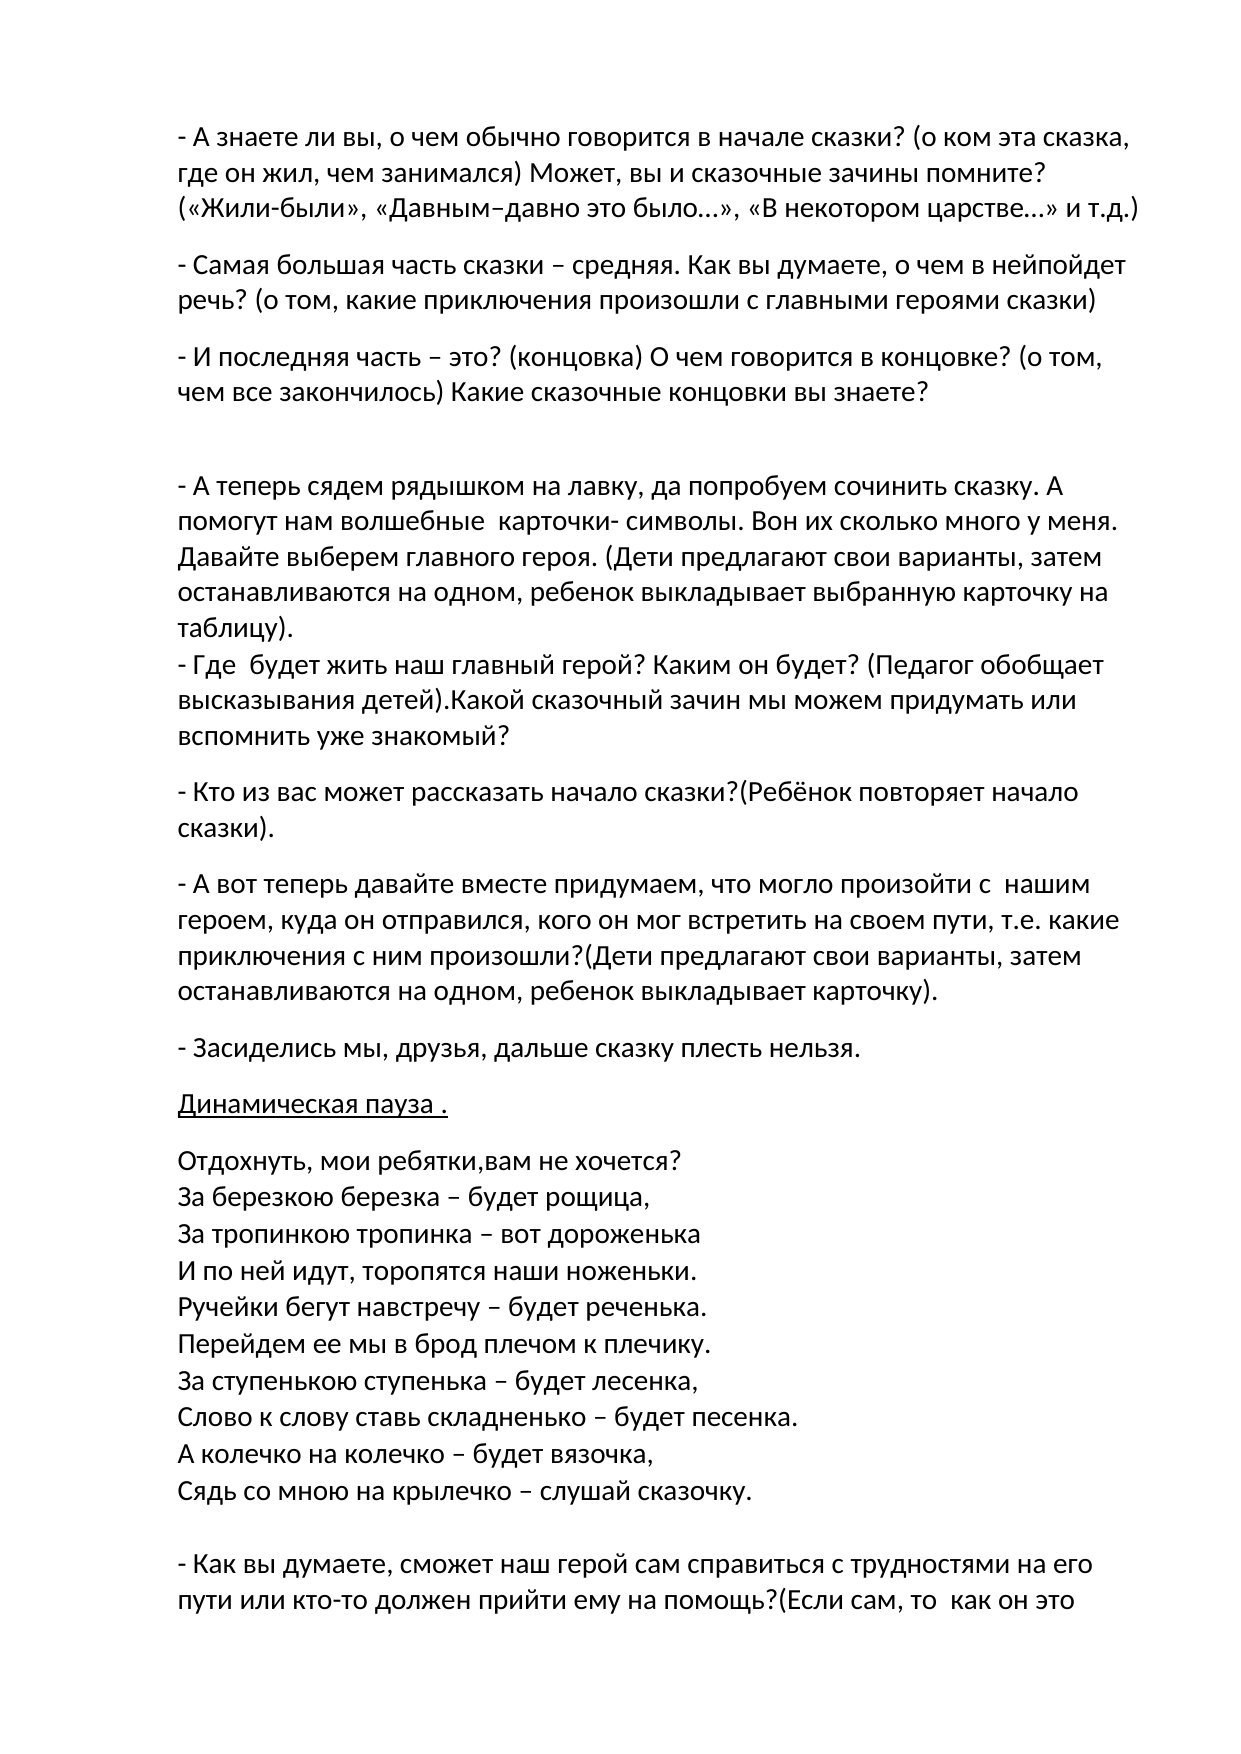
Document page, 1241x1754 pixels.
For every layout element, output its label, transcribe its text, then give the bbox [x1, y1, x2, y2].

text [177, 1545, 1152, 1616]
text И по ней идут, торопятся наши ноженьки. [177, 1252, 1152, 1287]
text - Кто из вас может рассказать начало сказки?(Ребёнок повторяет начало сказки). [177, 773, 1152, 845]
text Ручейки бегут навстречу – будет реченька. [177, 1288, 1152, 1324]
text За тропинкою тропинка – вот дороженька [177, 1215, 1152, 1251]
text Сядь со мною на крылечко – слушай сказочку. [177, 1472, 1152, 1507]
text Отдохнуть, мои ребятки,вам не хочется? [177, 1142, 1152, 1177]
text - Где будет жить наш главный герой? Каким он будет? (Педагог обобщает высказывания детей).Какой сказочный зачин мы можем придумать или вспомнить уже знакомый? [177, 646, 1152, 753]
text - А теперь сядем рядышком на лавку, да попробуем сочинить сказку. А помогут нам волшебные карточки- символы. Вон их сколько много у меня. Давайте выберем главного героя. (Дети предлагают свои варианты, затем останавливаются на одном, ребенок выкладывает выбранную карточку на таблицу). [177, 467, 1152, 645]
text - Засиделись мы, друзья, дальше сказку плесть нельзя. [177, 1029, 1152, 1064]
text За березкою березка – будет рощица, [177, 1178, 1152, 1214]
text А колечко на колечко – будет вязочка, [177, 1435, 1152, 1471]
text - А вот теперь давайте вместе придумаем, что могло произойти с нашим героем, куда он отправился, кого он мог встретить на своем пути, т.е. какие приключения с ним произошли?(Дети предлагают свои варианты, затем останавливаются на одном, ребенок выкладывает карточку). [177, 866, 1152, 1008]
text - И последняя часть – это? (концовка) О чем говорится в концовке? (о том, чем все закончилось) Какие сказочные концовки вы знаете? [177, 338, 1152, 409]
text Динамическая пауза . [177, 1085, 1152, 1121]
text - Самая большая часть сказки – средняя. Как вы думаете, о чем в нейпойдет речь? (о том, какие приключения произошли с главными героями сказки) [177, 246, 1152, 317]
text - А знаете ли вы, о чем обычно говорится в начале сказки? (о ком эта сказка, где он жил, чем занимался) Может, вы и сказочные зачины помните? («Жили-были», «Давным–давно это было…», «В некотором царстве…» и т.д.) [177, 118, 1152, 225]
text Слово к слову ставь складненько – будет песенка. [177, 1398, 1152, 1434]
text За ступенькою ступенька – будет лесенка, [177, 1362, 1152, 1397]
text Перейдем ее мы в брод плечом к плечику. [177, 1325, 1152, 1361]
